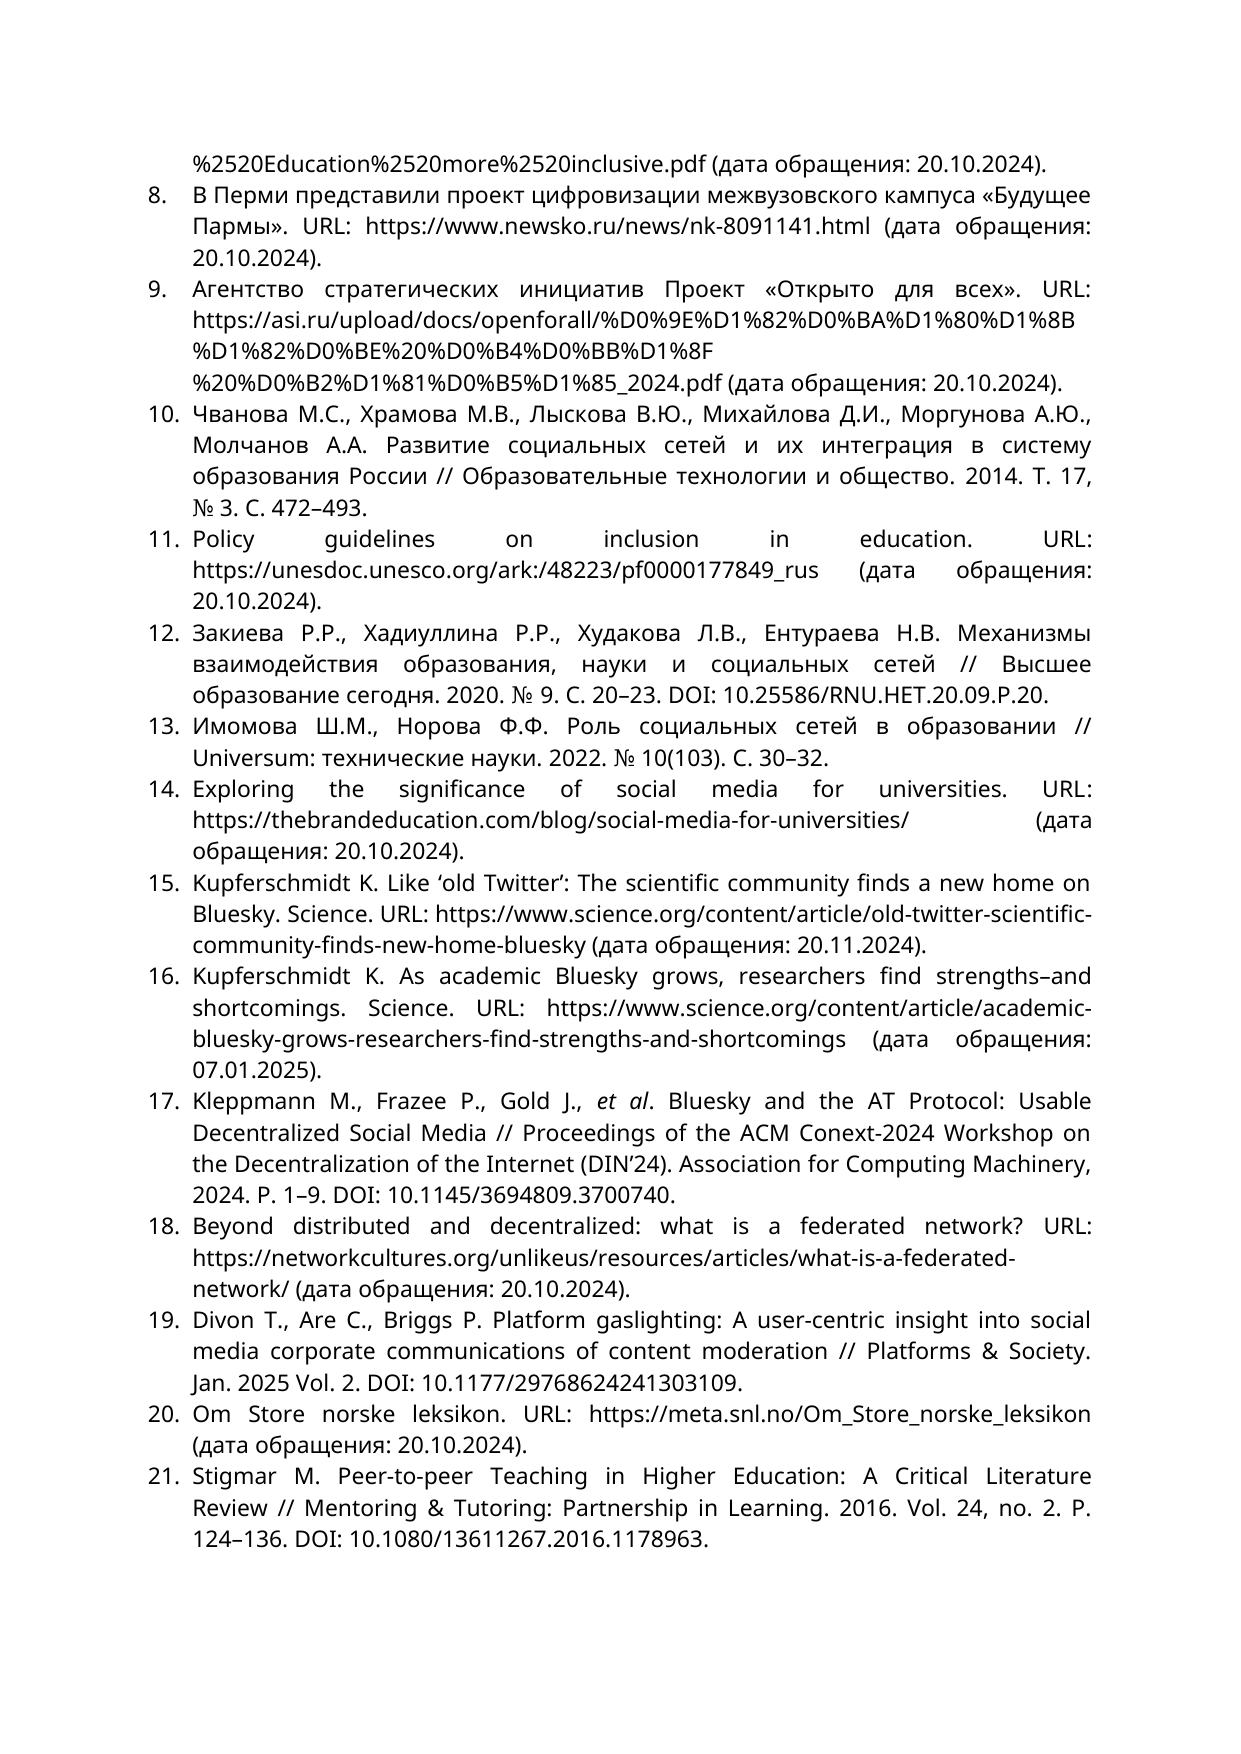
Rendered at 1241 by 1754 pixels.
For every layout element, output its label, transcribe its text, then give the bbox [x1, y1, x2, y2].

list Stigmar M. Peer-to-peer Teaching in Higher Education: A Critical Literature Review // Mentoring & Tutoring: Partnership in Learning. 2016. Vol. 24, no. 2. P. 124–136. DOI: 10.1080/13611267.2016.1178963. [148, 1460, 1092, 1554]
list Divon T., Are C., Briggs P. Platform gaslighting: A user-centric insight into social media corporate communications of content moderation // Platforms & Society. Jan. 2025 Vol. 2. DOI: 10.1177/29768624241303109. [148, 1304, 1092, 1398]
list Om Store norske leksikon. URL: https://meta.snl.no/Om_Store_norske_leksikon (дата обращения: 20.10.2024). [148, 1398, 1092, 1460]
list Агентство стратегических инициатив Проект «Открыто для всех». URL: https://asi.ru/upload/docs/openforall/%D0%9E%D1%82%D0%BA%D1%80%D1%8B%D1%82%D0%BE%20%D0%B4%D0%BB%D1%8F%20%D0%B2%D1%81%D0%B5%D1%85_2024.pdf (дата обращения: 20.10.2024). [148, 273, 1092, 398]
list Kleppmann M., Frazee P., Gold J., et al. Bluesky and the AT Protocol: Usable Decentralized Social Media // Proceedings of the ACM Conext-2024 Workshop on the Decentralization of the Internet (DIN’24). Association for Computing Machinery, 2024. P. 1–9. DOI: 10.1145/3694809.3700740. [148, 1085, 1092, 1210]
list Kupferschmidt K. As academic Bluesky grows, researchers find strengths–and shortcomings. Science. URL: https://www.science.org/content/article/academic-bluesky-grows-researchers-find-strengths-and-shortcomings (дата обращения: 07.01.2025). [148, 960, 1092, 1085]
list Чванова М.С., Храмова М.В., Лыскова В.Ю., Михайлова Д.И., Моргунова А.Ю., Молчанов А.А. Развитие социальных сетей и их интеграция в систему образования России // Образовательные технологии и общество. 2014. Т. 17, № 3. С. 472–493. [148, 398, 1092, 523]
list Exploring the significance of social media for universities. URL: https://thebrandeducation.com/blog/social-media-for-universities/ (дата обращения: 20.10.2024). [148, 773, 1092, 866]
list Имомова Ш.М., Норова Ф.Ф. Роль социальных сетей в образовании // Universum: технические науки. 2022. № 10(103). С. 30–32. [148, 710, 1092, 773]
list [148, 148, 1092, 179]
list Kupferschmidt K. Like ‘old Twitter’: The scientific community finds a new home on Bluesky. Science. URL: https://www.science.org/content/article/old-twitter-scientific-community-finds-new-home-bluesky (дата обращения: 20.11.2024). [148, 866, 1092, 960]
list Закиева Р.Р., Хадиуллина Р.Р., Худакова Л.В., Ентураева Н.В. Механизмы взаимодействия образования, науки и социальных сетей // Высшее образование сегодня. 2020. № 9. С. 20–23. DOI: 10.25586/RNU.HET.20.09.P.20. [148, 616, 1092, 710]
list В Перми представили проект цифровизации межвузовского кампуса «Будущее Пармы». URL: https://www.newsko.ru/news/nk-8091141.html (дата обращения: 20.10.2024). [148, 179, 1092, 273]
list Beyond distributed and decentralized: what is a federated network? URL: https://networkcultures.org/unlikeus/resources/articles/what-is-a-federated-network/ (дата обращения: 20.10.2024). [148, 1210, 1092, 1304]
list Policy guidelines on inclusion in education. URL: https://unesdoc.unesco.org/ark:/48223/pf0000177849_rus (дата обращения: 20.10.2024). [148, 523, 1092, 616]
